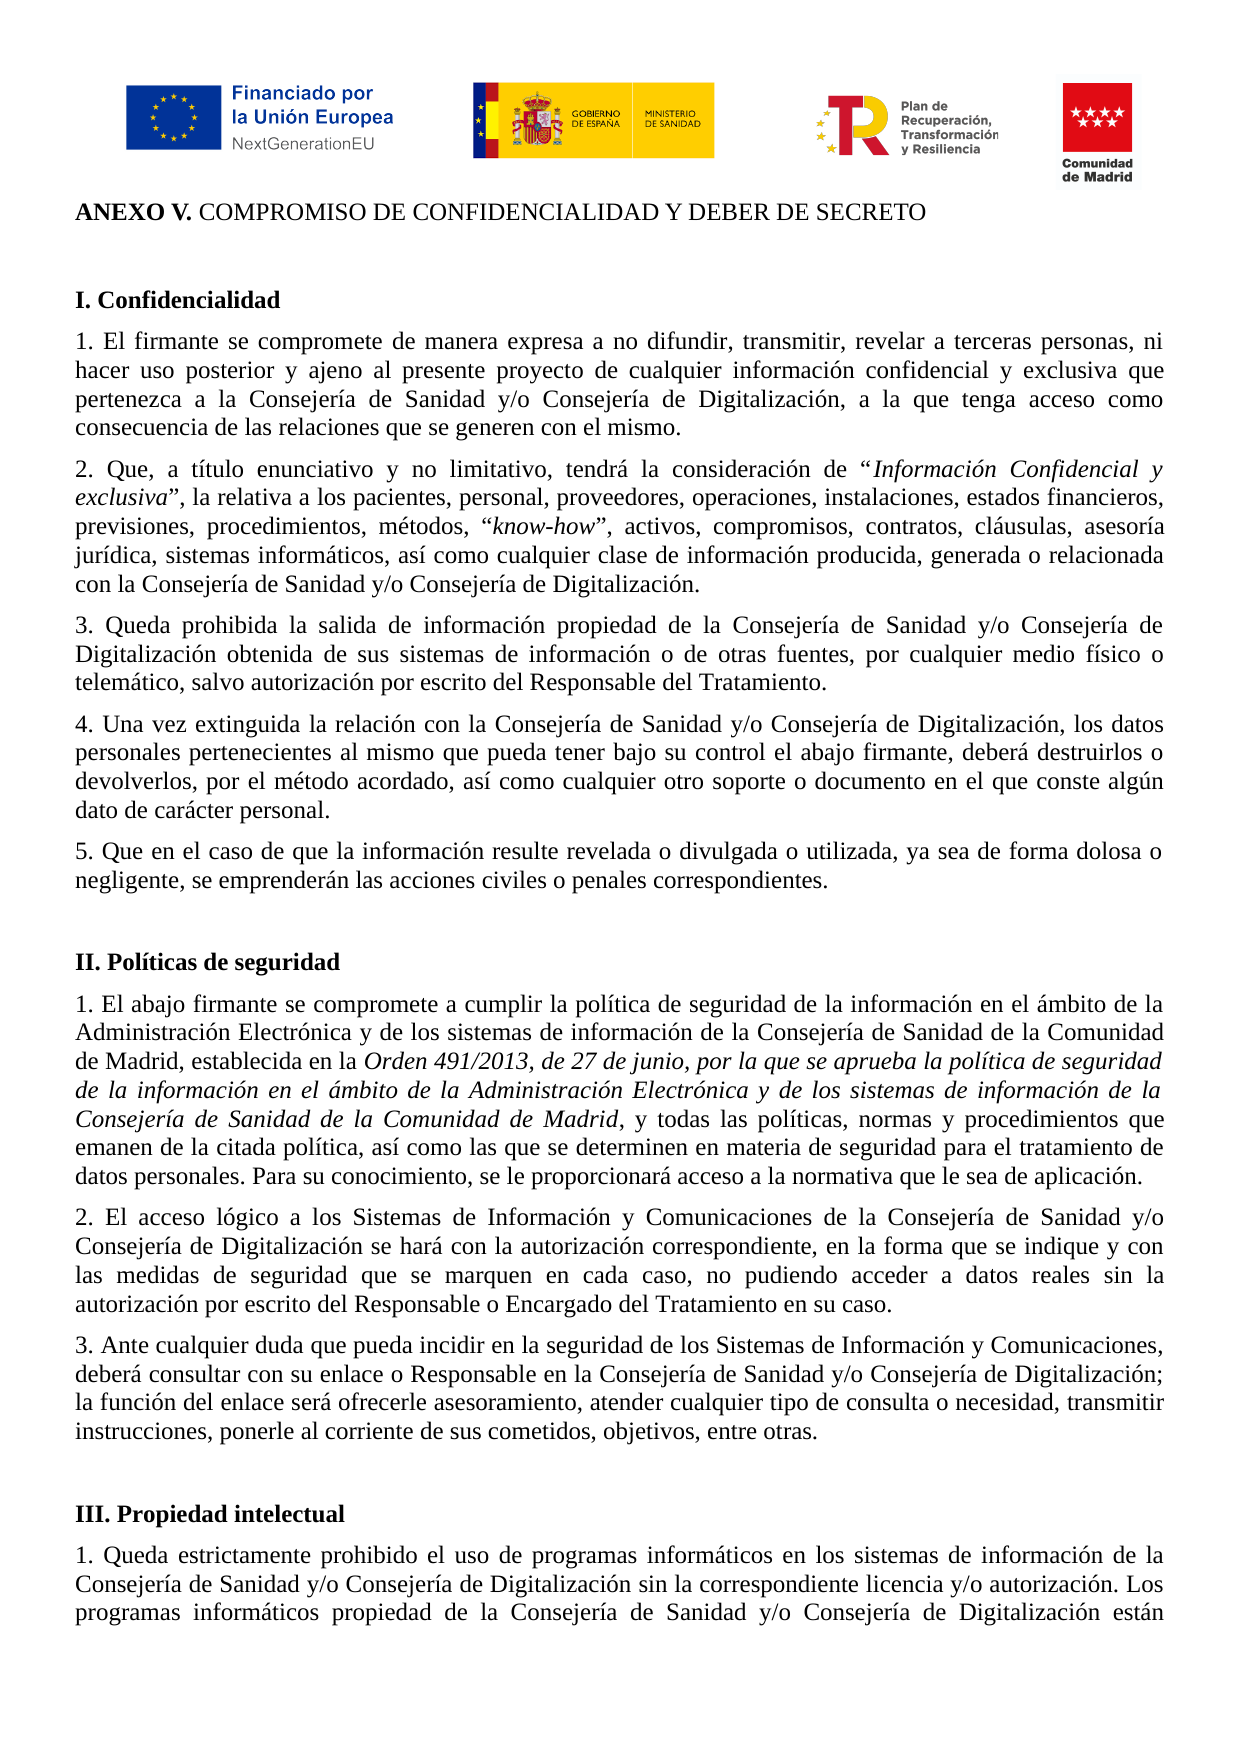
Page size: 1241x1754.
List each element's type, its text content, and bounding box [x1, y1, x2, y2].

text 2. El acceso lógico a los Sistemas de Información y Comunicaciones de la Consejería de Sanidad y/o Consejería de Digitalización se hará con la autorización correspondiente, en la forma que se indique y con las medidas de seguridad que se marquen en cada caso, no pudiendo acceder a datos reales sin la autorización por escrito del Responsable o Encargado del Tratamiento en su caso. [75, 1202, 1165, 1317]
picture [121, 80, 404, 155]
subtitle ANEXO V. COMPROMISO DE CONFIDENCIALIDAD Y DEBER DE SECRETO [75, 197, 1165, 225]
text 3. Ante cualquier duda que pueda incidir en la seguridad de los Sistemas de Información y Comunicaciones, deberá consultar con su enlace o Responsable en la Consejería de Sanidad y/o Consejería de Digitalización; la función del enlace será ofrecerle asesoramiento, atender cualquier tipo de consulta o necesidad, transmitir instrucciones, ponerle al corriente de sus cometidos, objetivos, entre otras. [75, 1330, 1165, 1445]
text 1. El abajo firmante se compromete a cumplir la política de seguridad de la información en el ámbito de la Administración Electrónica y de los sistemas de información de la Consejería de Sanidad de la Comunidad de Madrid, establecida en la Orden 491/2013, de 27 de junio, por la que se aprueba la política de seguridad de la información en el ámbito de la Administración Electrónica y de los sistemas de información de la Consejería de Sanidad de la Comunidad de Madrid, y todas las políticas, normas y procedimientos que emanen de la citada política, así como las que se determinen en materia de seguridad para el tratamiento de datos personales. Para su conocimiento, se le proporcionará acceso a la normativa que le sea de aplicación. [75, 989, 1165, 1190]
text III. Propiedad intelectual [75, 1499, 1165, 1527]
text 1. El firmante se compromete de manera expresa a no difundir, transmitir, revelar a terceras personas, ni hacer uso posterior y ajeno al presente proyecto de cualquier información confidencial y exclusiva que pertenezca a la Consejería de Sanidad y/o Consejería de Digitalización, a la que tenga acceso como consecuencia de las relaciones que se generen con el mismo. [75, 326, 1165, 441]
text 4. Una vez extinguida la relación con la Consejería de Sanidad y/o Consejería de Digitalización, los datos personales pertenecientes al mismo que pueda tener bajo su control el abajo firmante, deberá destruirlos o devolverlos, por el método acordado, así como cualquier otro soporte o documento en el que conste algún dato de carácter personal. [75, 709, 1165, 824]
text 2. Que, a título enunciativo y no limitativo, tendrá la consideración de “Información Confidencial y exclusiva”, la relativa a los pacientes, personal, proveedores, operaciones, instalaciones, estados financieros, previsiones, procedimientos, métodos, “know-how”, activos, compromisos, contratos, cláusulas, asesoría jurídica, sistemas informáticos, así como cualquier clase de información producida, generada o relacionada con la Consejería de Sanidad y/o Consejería de Digitalización. [75, 454, 1165, 597]
text II. Políticas de seguridad [75, 947, 1165, 976]
picture [816, 75, 999, 177]
picture [1055, 74, 1142, 190]
text 3. Queda prohibida la salida de información propiedad de la Consejería de Sanidad y/o Consejería de Digitalización obtenida de sus sistemas de información o de otras fuentes, por cualquier medio físico o telemático, salvo autorización por escrito del Responsable del Tratamiento. [75, 610, 1165, 696]
picture [471, 80, 716, 160]
text 5. Que en el caso de que la información resulte revelada o divulgada o utilizada, ya sea de forma dolosa o negligente, se emprenderán las acciones civiles o penales correspondientes. [75, 836, 1165, 894]
text I. Confidencialidad [75, 285, 1165, 314]
